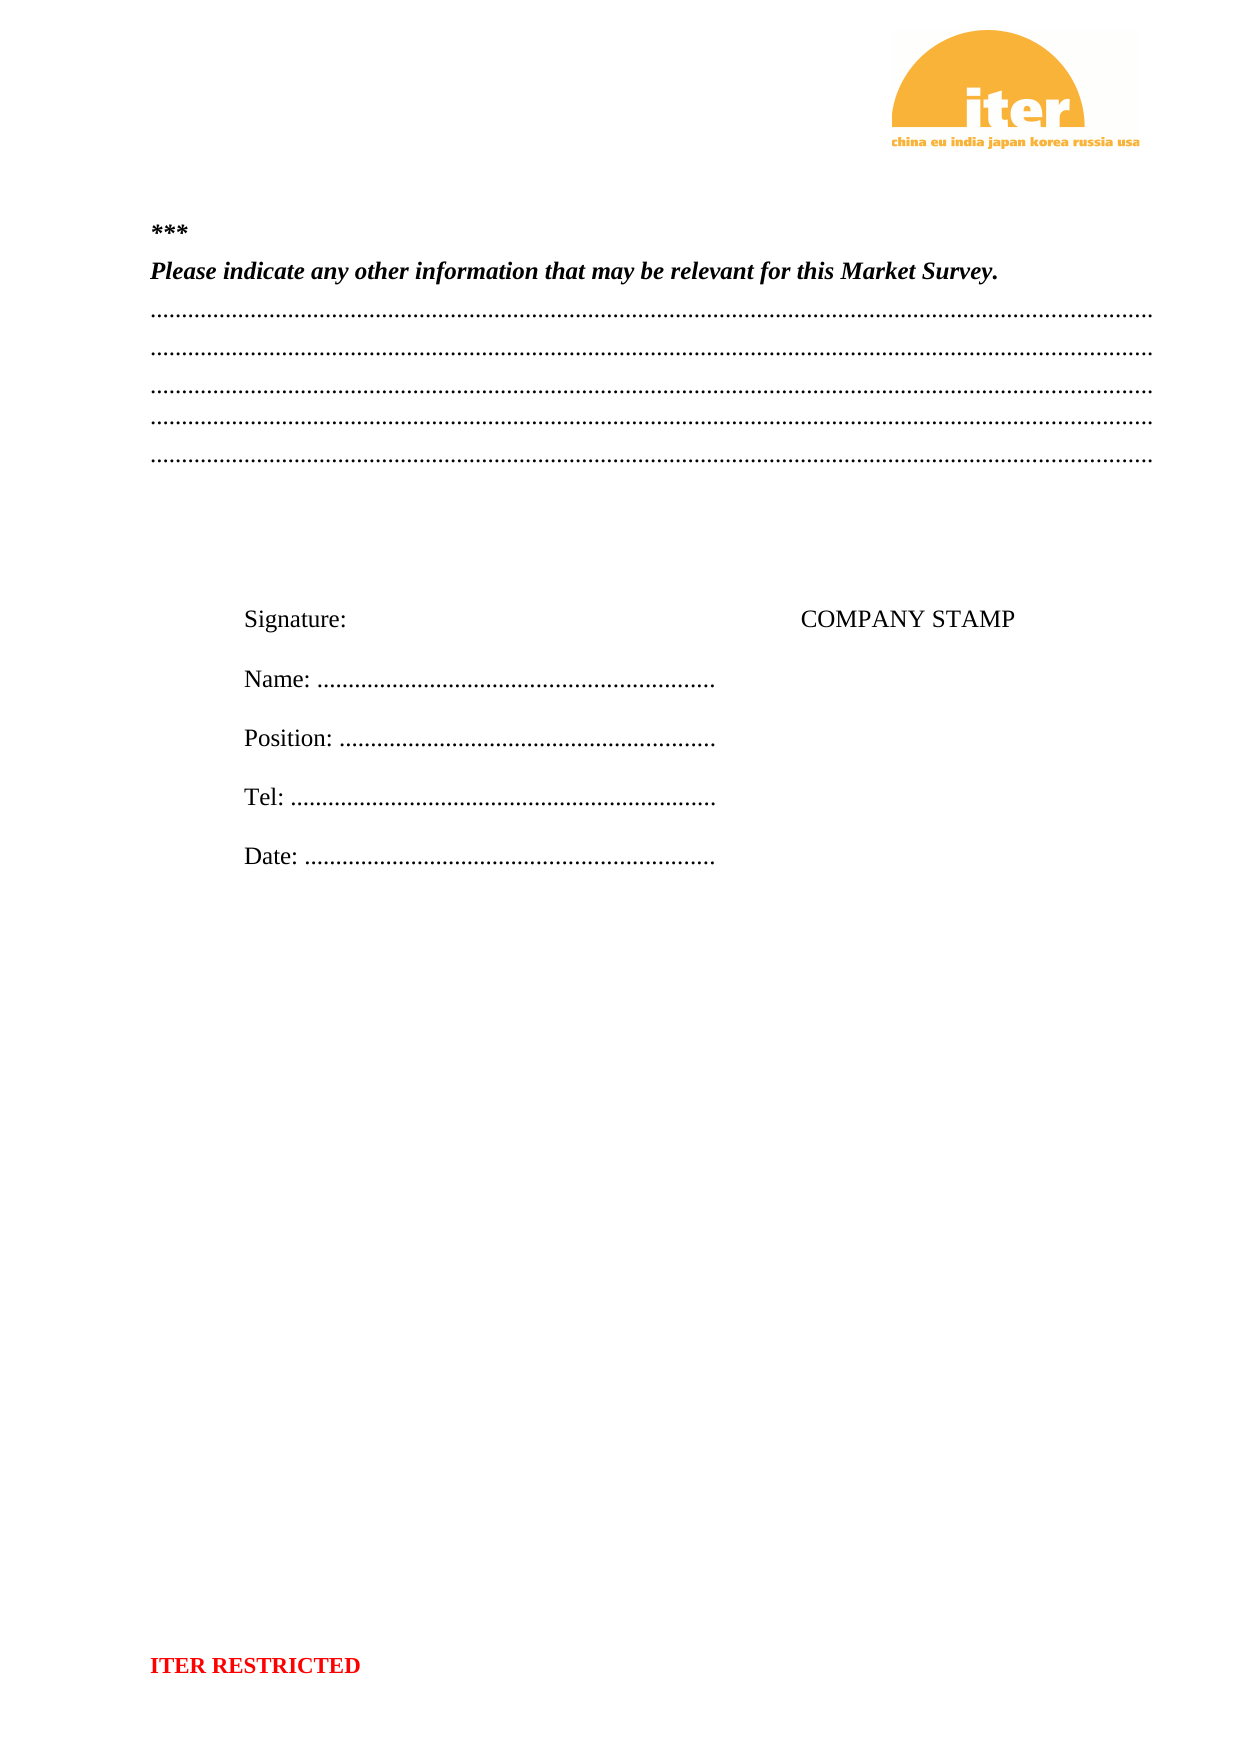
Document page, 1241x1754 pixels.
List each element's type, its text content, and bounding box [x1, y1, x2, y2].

text *** [150, 218, 1150, 247]
picture [892, 30, 1140, 149]
text Please indicate any other information that may be relevant for this Market Survey. [150, 256, 1150, 285]
table_cell Date: [233, 811, 748, 870]
table_cell Name: [233, 634, 748, 693]
table_cell Tel: [233, 752, 748, 811]
table_cell Position: [233, 693, 748, 752]
table_header COMPANY STAMP [748, 575, 1068, 870]
table_header Signature: [233, 575, 748, 634]
